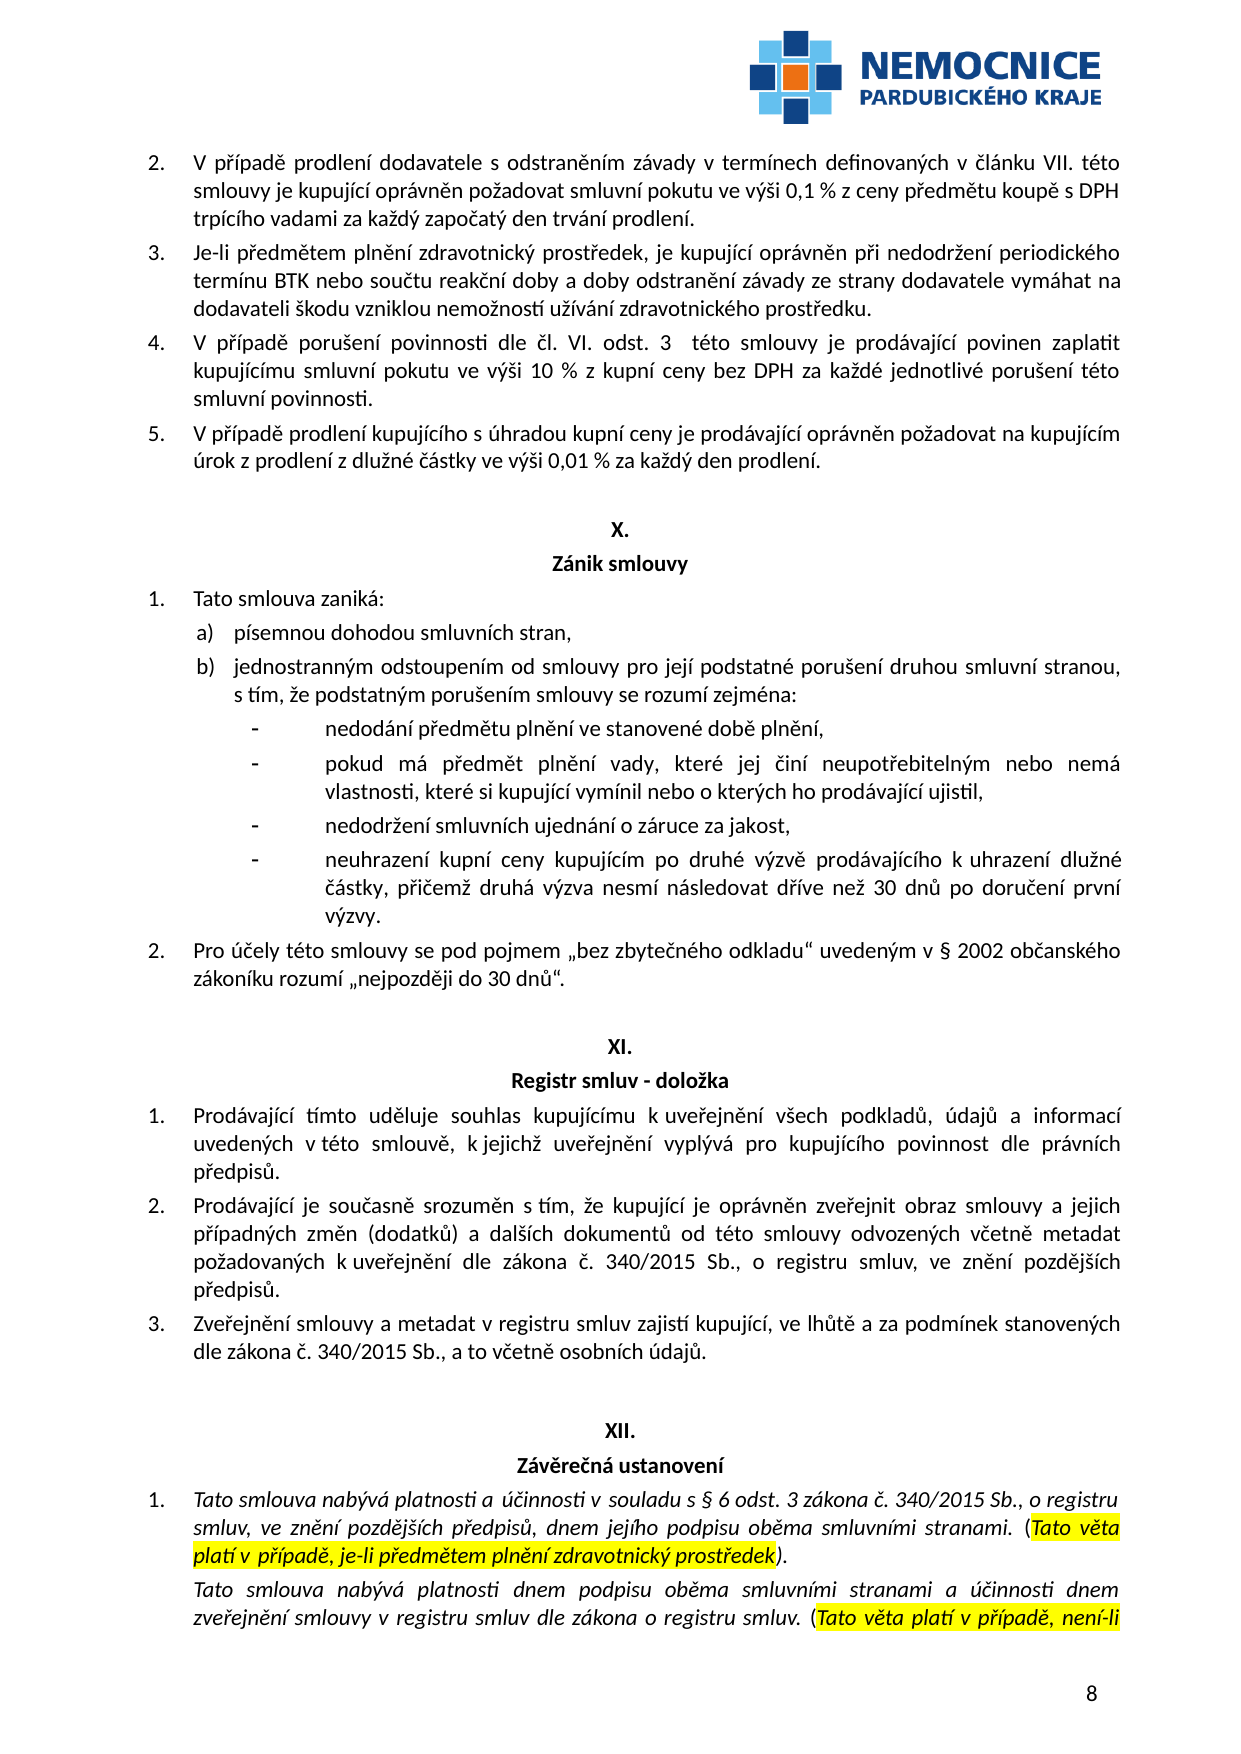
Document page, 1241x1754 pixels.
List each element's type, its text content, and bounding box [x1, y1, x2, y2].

text X. [118, 515, 1122, 543]
list písemnou dohodou smluvních stran, [196, 618, 1122, 646]
list Je-li předmětem plnění zdravotnický prostředek, je kupující oprávněn při nedodržení periodického termínu BTK nebo součtu reakční doby a doby odstranění závady ze strany dodavatele vymáhat na dodavateli škodu vzniklou nemožností užívání zdravotnického prostředku. [148, 238, 1122, 322]
picture [748, 29, 1101, 125]
list Prodávající tímto uděluje souhlas kupujícímu k uveřejnění všech podkladů, údajů a informací uvedených v této smlouvě, k jejichž uveřejnění vyplývá pro kupujícího povinnost dle právních předpisů. [148, 1101, 1122, 1185]
text XI. [118, 1032, 1122, 1060]
text XII. [118, 1416, 1122, 1444]
list V případě prodlení kupujícího s úhradou kupní ceny je prodávající oprávněn požadovat na kupujícím úrok z prodlení z dlužné částky ve výši 0,01 % za každý den prodlení. [148, 419, 1122, 475]
list V případě prodlení dodavatele s odstraněním závady v termínech definovaných v článku VII. této smlouvy je kupující oprávněn požadovat smluvní pokutu ve výši 0,1 % z ceny předmětu koupě s DPH trpícího vadami za každý započatý den trvání prodlení. [148, 148, 1122, 232]
list V případě porušení povinnosti dle čl. VI. odst. 3 této smlouvy je prodávající povinen zaplatit kupujícímu smluvní pokutu ve výši 10 % z kupní ceny bez DPH za každé jednotlivé porušení této smluvní povinnosti. [148, 328, 1122, 412]
list Pro účely této smlouvy se pod pojmem „bez zbytečného odkladu“ uvedeným v § 2002 občanského zákoníku rozumí „nejpozději do 30 dnů“. [148, 936, 1122, 992]
text Zánik smlouvy [118, 549, 1122, 577]
list nedodržení smluvních ujednání o záruce za jakost, [251, 811, 1122, 839]
list pokud má předmět plnění vady, které jej činí neupotřebitelným nebo nemá vlastnosti, které si kupující vymínil nebo o kterých ho prodávající ujistil, [251, 749, 1122, 805]
list Prodávající je současně srozuměn s tím, že kupující je oprávněn zveřejnit obraz smlouvy a jejich případných změn (dodatků) a dalších dokumentů od této smlouvy odvozených včetně metadat požadovaných k uveřejnění dle zákona č. 340/2015 Sb., o registru smluv, ve znění pozdějších předpisů. [148, 1191, 1122, 1303]
text Registr smluv - doložka [118, 1067, 1122, 1094]
list nedodání předmětu plnění ve stanovené době plnění, [251, 714, 1122, 743]
list Tato smlouva zaniká: [148, 584, 1122, 612]
list Zveřejnění smlouvy a metadat v registru smluv zajistí kupující, ve lhůtě a za podmínek stanovených dle zákona č. 340/2015 Sb., a to včetně osobních údajů. [148, 1309, 1122, 1366]
text Závěrečná ustanovení [118, 1451, 1122, 1479]
list jednostranným odstoupením od smlouvy pro její podstatné porušení druhou smluvní stranou, s tím, že podstatným porušením smlouvy se rozumí zejména: [196, 652, 1122, 708]
list Tato smlouva nabývá platnosti a účinnosti v souladu s § 6 odst. 3 zákona č. 340/2015 Sb., o registru smluv, ve znění pozdějších předpisů, dnem jejího podpisu oběma smluvními stranami. (Tato věta platí v případě, je-li předmětem plnění zdravotnický prostředek). [148, 1485, 1122, 1569]
list neuhrazení kupní ceny kupujícím po druhé výzvě prodávajícího k uhrazení dlužné částky, přičemž druhá výzva nesmí následovat dříve než 30 dnů po doručení první výzvy. [251, 845, 1122, 929]
